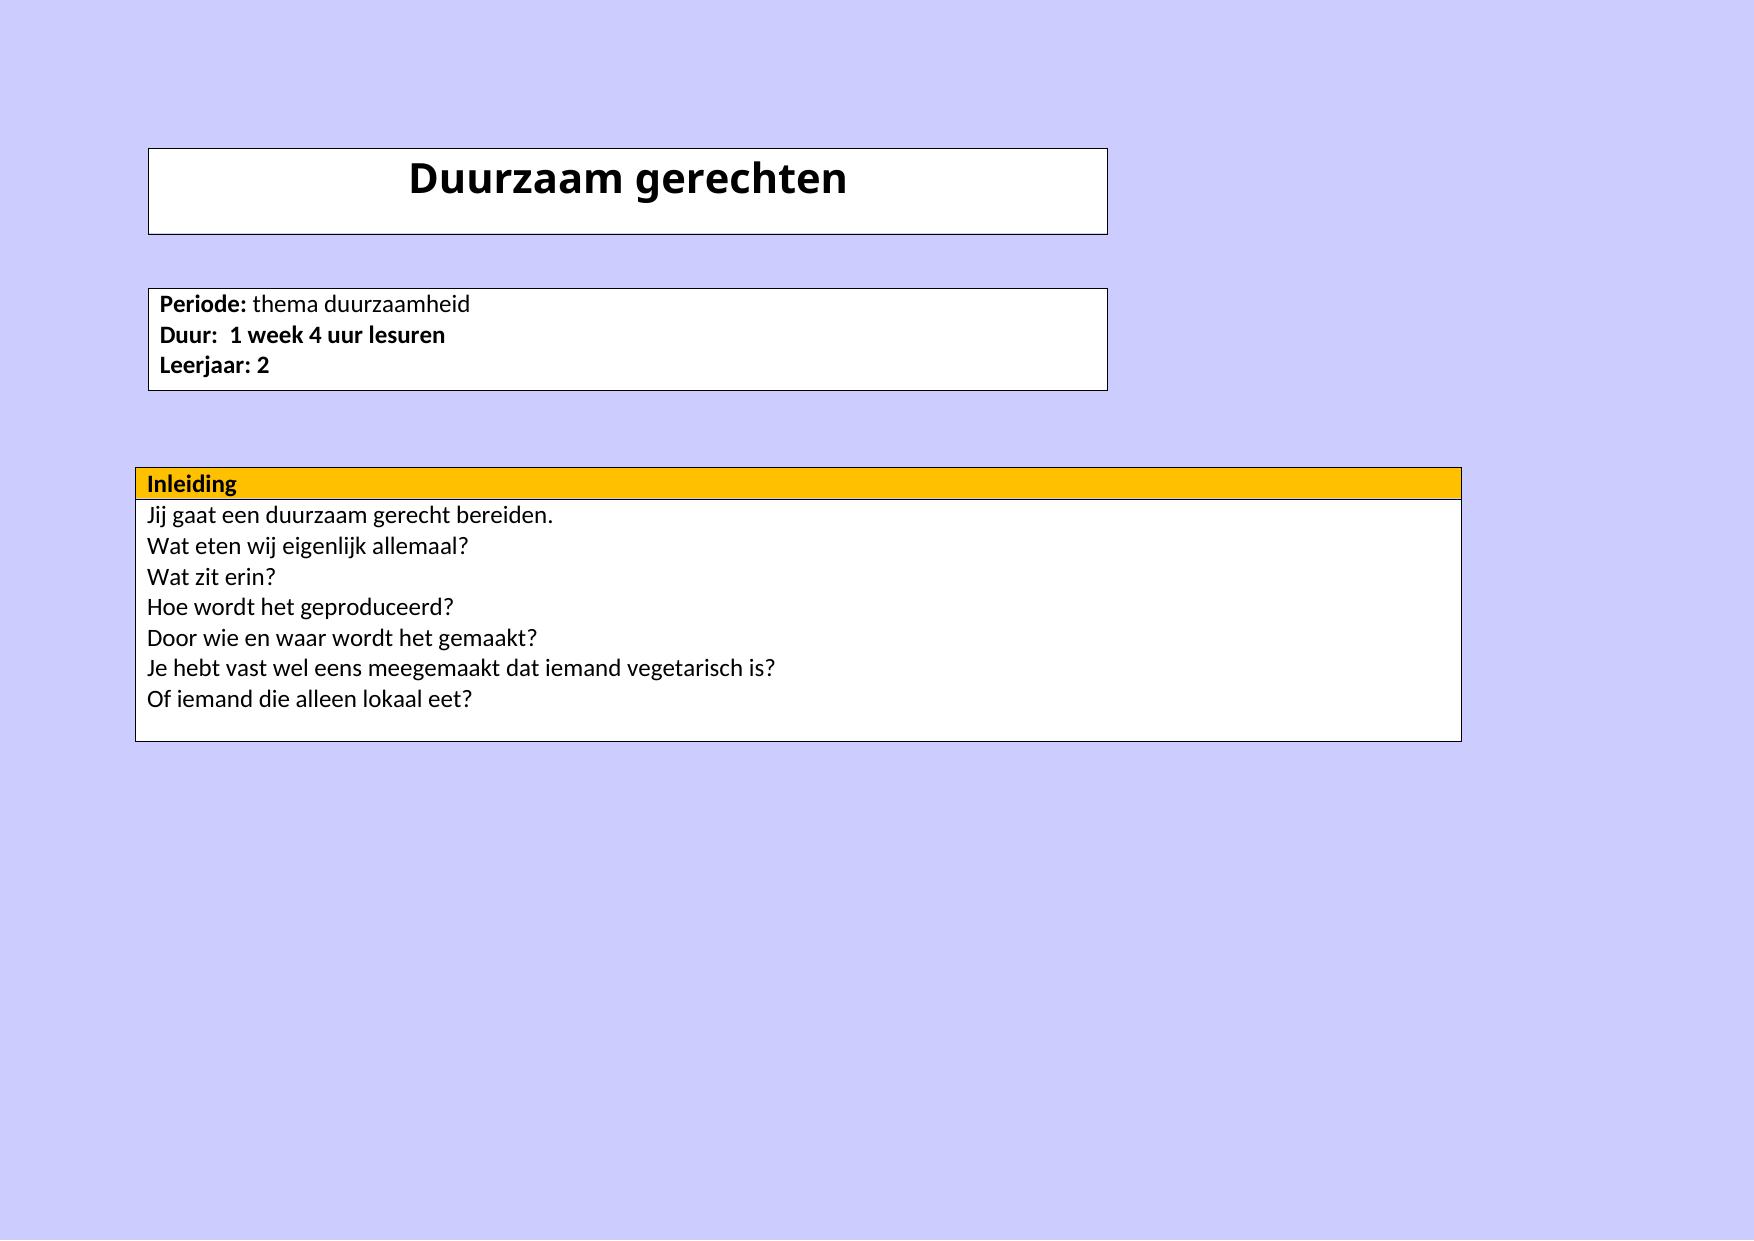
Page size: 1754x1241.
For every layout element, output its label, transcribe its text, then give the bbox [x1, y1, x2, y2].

table_header Duurzaam gerechten [149, 149, 1107, 233]
table_cell Jij gaat een duurzaam gerecht bereiden. Wat eten wij eigenlijk allemaal? Wat zit erin? Hoe wordt het geproduceerd? Door wie en waar wordt het gemaakt? Je hebt vast wel eens meegemaakt dat iemand vegetarisch is? Of iemand die alleen lokaal eet? [136, 500, 1461, 741]
table_header Periode: thema duurzaamheid Duur: 1 week 4 uur lesuren Leerjaar: 2 [149, 289, 1107, 390]
table_header Inleiding [136, 468, 1461, 498]
